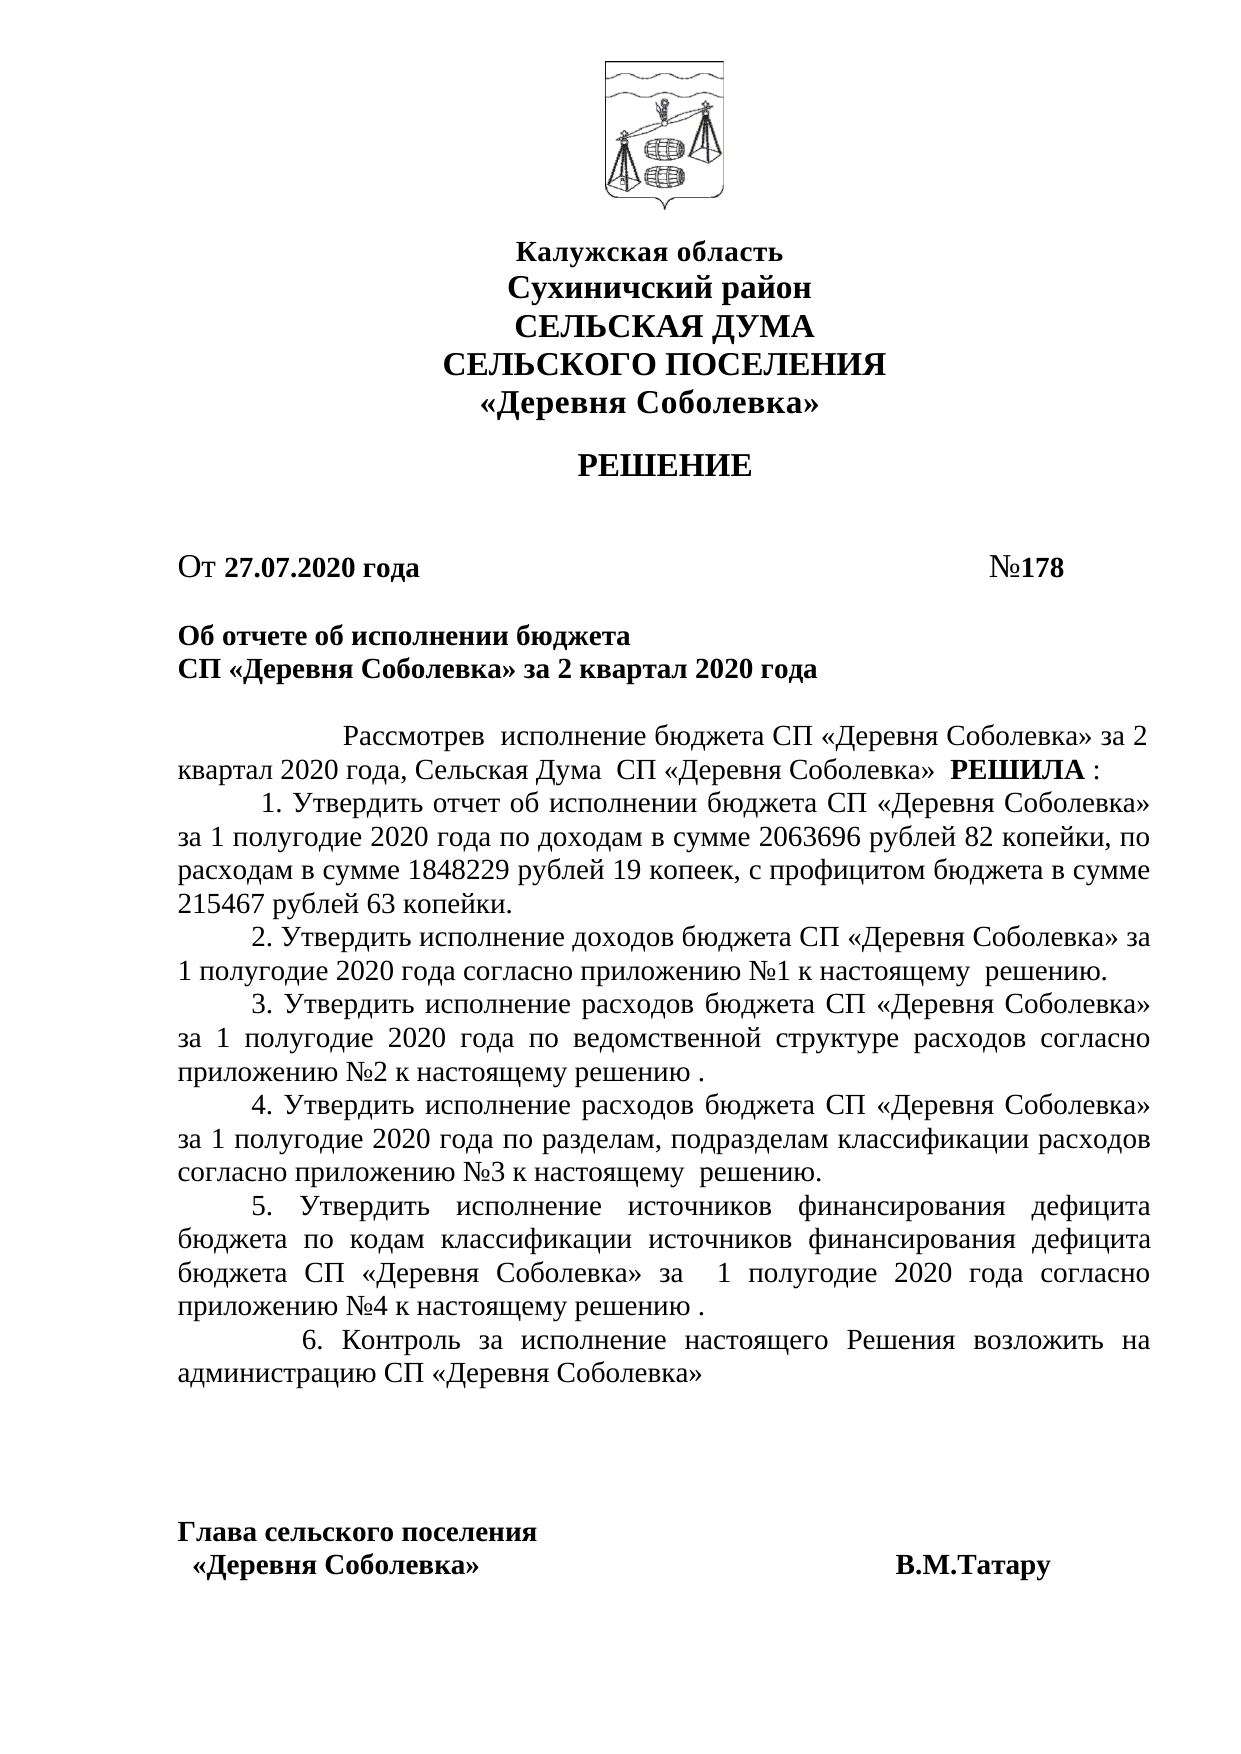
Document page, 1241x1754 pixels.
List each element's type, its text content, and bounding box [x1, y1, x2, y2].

text СП «Деревня Соболевка» за 2 квартал 2020 года [177, 651, 1152, 685]
text «Деревня Соболевка» В.М.Татару [177, 1547, 1152, 1581]
subtitle «Деревня Соболевка» [148, 383, 1152, 421]
picture [605, 61, 724, 210]
text 2. Утвердить исполнение доходов бюджета СП «Деревня Соболевка» за 1 полугодие 2020 года согласно приложению №1 к настоящему решению. [177, 919, 1152, 987]
text 3. Утвердить исполнение расходов бюджета СП «Деревня Соболевка» за 1 полугодие 2020 года по ведомственной структуре расходов согласно приложению №2 к настоящему решению . [177, 987, 1152, 1087]
text Сухиничский район [177, 268, 1152, 306]
text СЕЛЬСКАЯ ДУМА [177, 306, 1152, 344]
text Рассмотрев исполнение бюджета СП «Деревня Соболевка» за 2 квартал 2020 года, Сельская Дума СП «Деревня Соболевка» РЕШИЛА : [177, 718, 1152, 785]
text 1. Утвердить отчет об исполнении бюджета СП «Деревня Соболевка» за 1 полугодие 2020 года по доходам в сумме 2063696 рублей 82 копейки, по расходам в сумме 1848229 рублей 19 копеек, с профицитом бюджета в сумме 215467 рублей 63 копейки. [177, 785, 1152, 919]
text 6. Контроль за исполнение настоящего Решения возложить на администрацию СП «Деревня Соболевка» [177, 1322, 1152, 1389]
text 4. Утвердить исполнение расходов бюджета СП «Деревня Соболевка» за 1 полугодие 2020 года по разделам, подразделам классификации расходов согласно приложению №3 к настоящему решению. [177, 1087, 1152, 1188]
text Об отчете об исполнении бюджета [177, 618, 1152, 651]
text 5. Утвердить исполнение источников финансирования дефицита бюджета по кодам классификации источников финансирования дефицита бюджета СП «Деревня Соболевка» за 1 полугодие 2020 года согласно приложению №4 к настоящему решению . [177, 1188, 1152, 1322]
text РЕШЕНИЕ [177, 445, 1152, 483]
text СЕЛЬСКОГО ПОСЕЛЕНИЯ [177, 344, 1152, 383]
text Глава сельского поселения [177, 1514, 1152, 1547]
subtitle От 27.07.2020 года №178 [177, 546, 1152, 584]
subtitle Калужская область [148, 234, 1152, 268]
